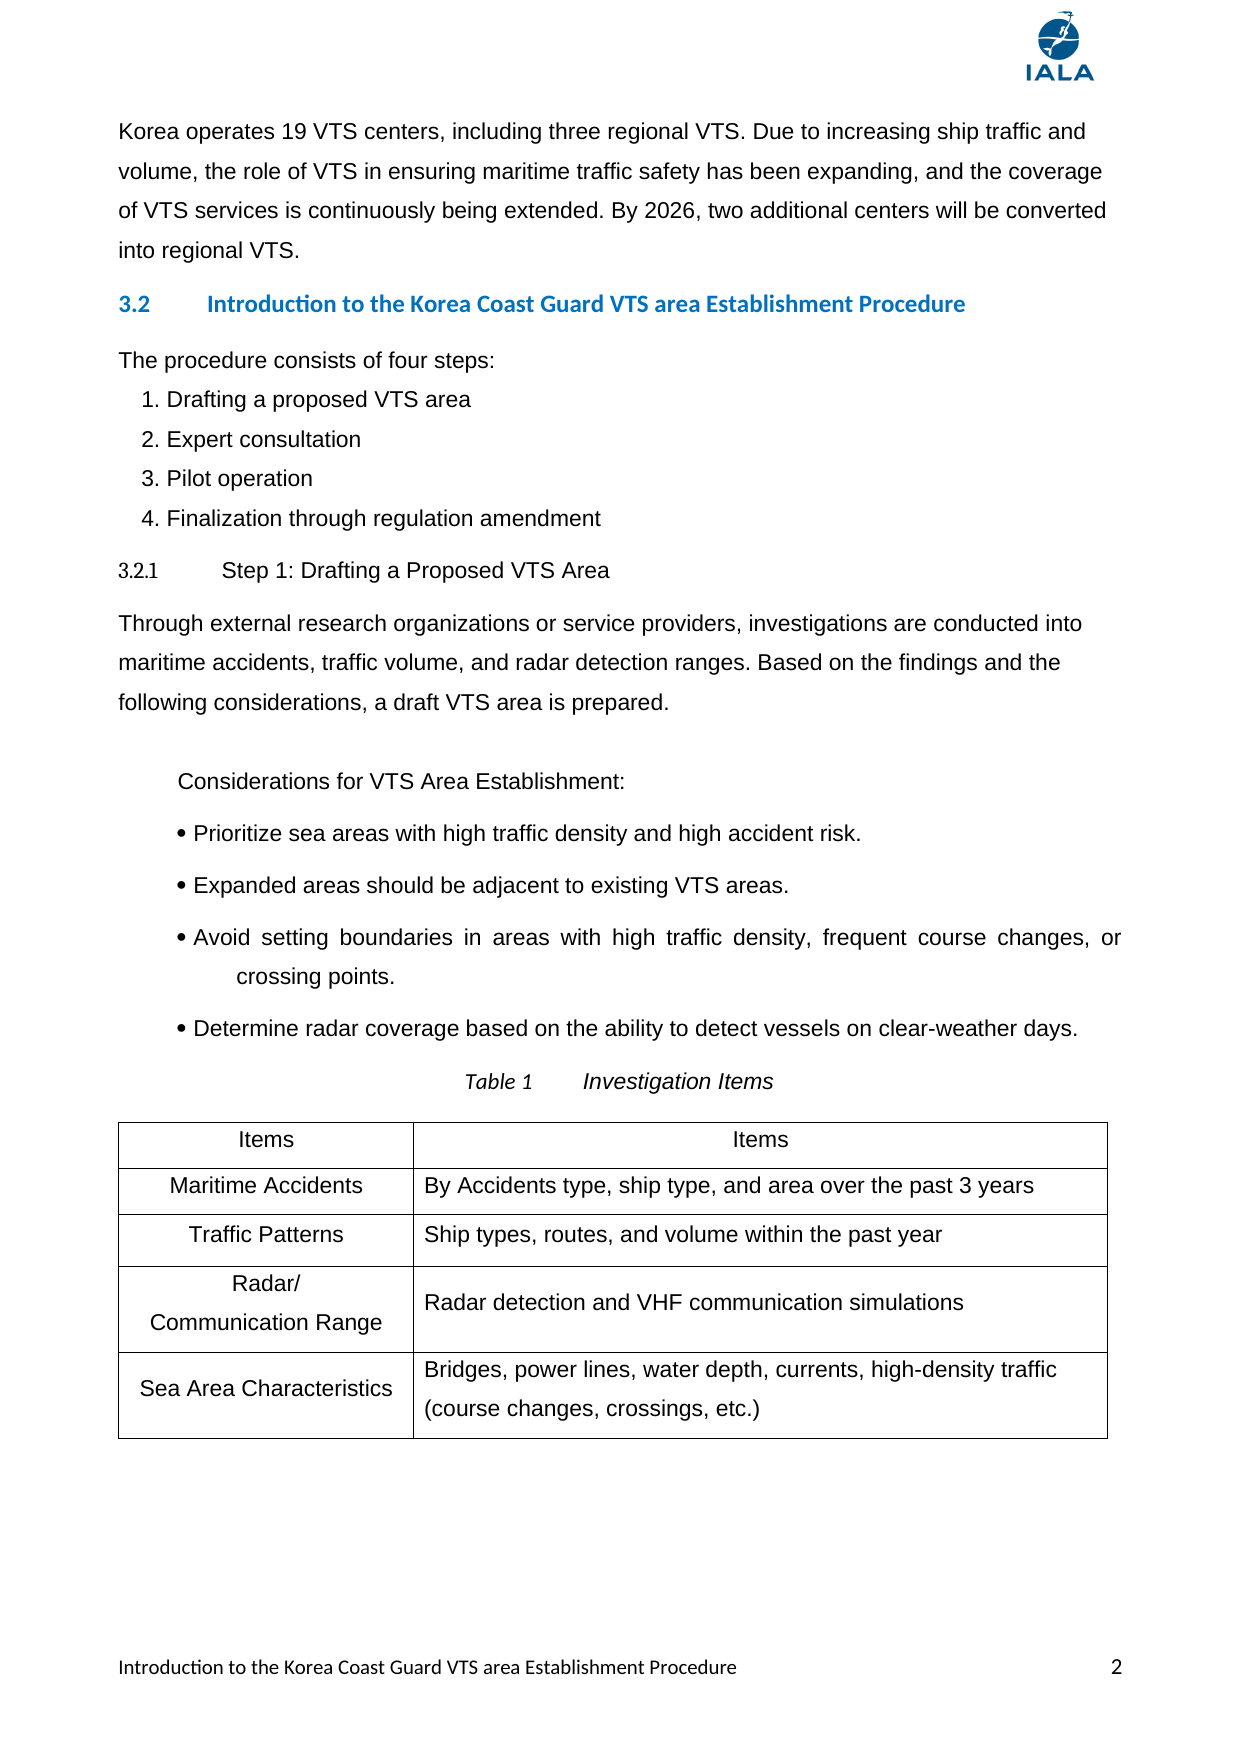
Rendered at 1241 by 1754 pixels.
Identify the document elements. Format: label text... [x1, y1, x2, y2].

text Korea operates 19 VTS centers, including three regional VTS. Due to increasing ship traffic and volume, the role of VTS in ensuring maritime traffic safety has been expanding, and the coverage of VTS services is continuously being extended. By 2026, two additional centers will be converted into regional VTS. [118, 118, 1122, 263]
table_cell Traffic Patterns [119, 1215, 413, 1266]
text Prioritize sea areas with high traffic density and high accident risk. [177, 820, 1122, 846]
table_cell Sea Area Characteristics [119, 1353, 413, 1437]
text Determine radar coverage based on the ability to detect vessels on clear-weather days. [177, 1015, 1122, 1042]
table_header Items [119, 1123, 413, 1168]
list Considerations for VTS Area Establishment: [177, 768, 1122, 794]
subtitle Step 1: Drafting a Proposed VTS Area [118, 557, 1122, 584]
table_cell By Accidents type, ship type, and area over the past 3 years [414, 1169, 1107, 1214]
table_cell Bridges, power lines, water depth, currents, high-density traffic (course changes, crossings, etc.) [414, 1353, 1107, 1437]
text Investigation Items [118, 1067, 1122, 1095]
text Expanded areas should be adjacent to existing VTS areas. [177, 872, 1122, 898]
table_cell Maritime Accidents [119, 1169, 413, 1214]
table_cell Radar detection and VHF communication simulations [414, 1267, 1107, 1352]
subtitle Introduction to the Korea Coast Guard VTS area Establishment Procedure [118, 288, 1122, 319]
table_cell Ship types, routes, and volume within the past year [414, 1215, 1107, 1266]
text Through external research organizations or service providers, investigations are conducted into maritime accidents, traffic volume, and radar detection ranges. Based on the findings and the following considerations, a draft VTS area is prepared. [118, 610, 1122, 715]
table_cell Radar/ Communication Range [119, 1267, 413, 1352]
text Avoid setting boundaries in areas with high traffic density, frequent course changes, or crossing points. [177, 924, 1122, 989]
table_header Items [414, 1123, 1107, 1168]
text The procedure consists of four steps: 1. Drafting a proposed VTS area 2. Expert consultation 3. Pilot operation 4. Finalization through regulation amendment [118, 347, 1122, 531]
picture [1011, 3, 1106, 96]
